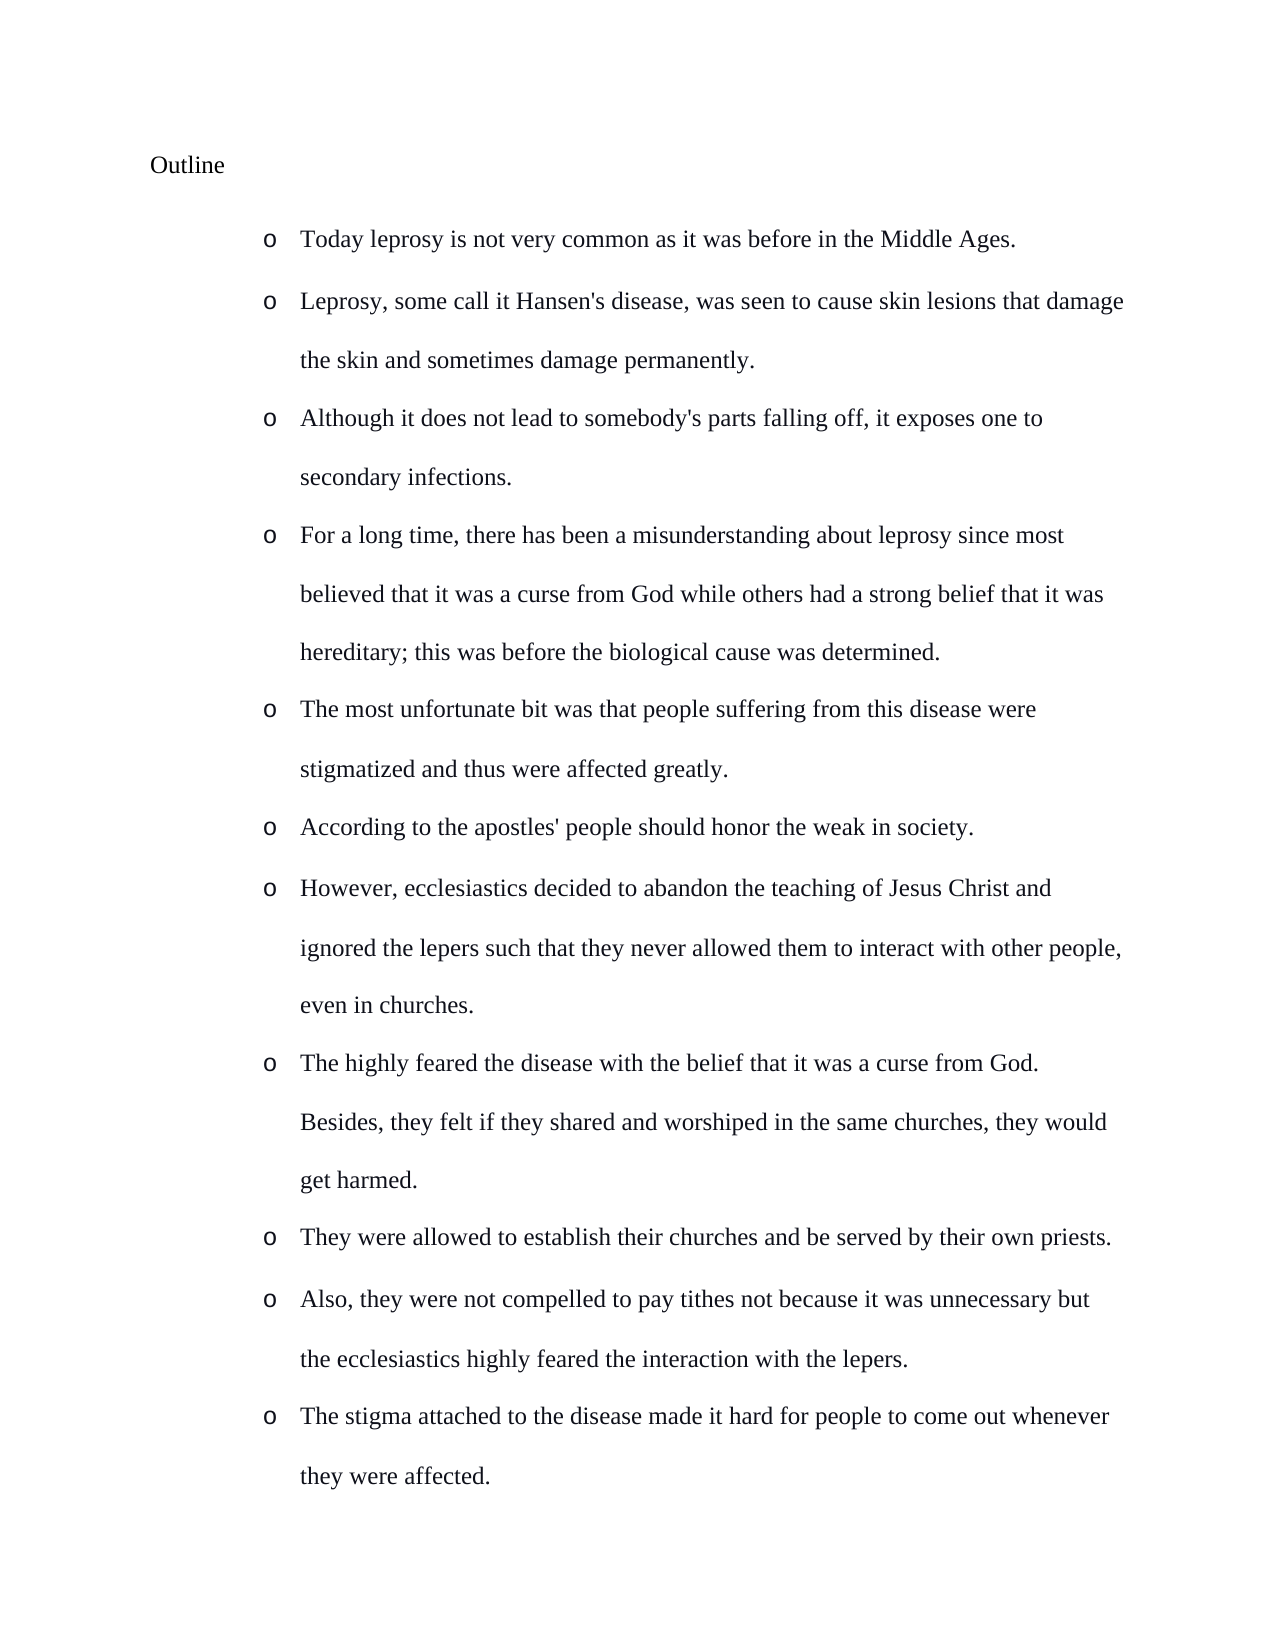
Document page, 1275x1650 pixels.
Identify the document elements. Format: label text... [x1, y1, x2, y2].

list They were allowed to establish their churches and be served by their own priests. [262, 1222, 1125, 1253]
list The most unfortunate bit was that people suffering from this disease were stigmatized and thus were affected greatly. [262, 694, 1125, 783]
list Although it does not lead to somebody's parts falling off, it exposes one to secondary infections. [262, 403, 1125, 491]
text Outline [150, 150, 1125, 179]
list The stigma attached to the disease made it hard for people to come out whenever they were affected. [262, 1401, 1125, 1489]
list However, ecclesiastics decided to abandon the teaching of Jesus Christ and ignored the lepers such that they never allowed them to interact with other people, even in churches. [262, 873, 1125, 1019]
list Today leprosy is not very common as it was before in the Middle Ages. [262, 224, 1125, 255]
list The highly feared the disease with the belief that it was a curse from God. Besides, they felt if they shared and worshiped in the same churches, they would get harmed. [262, 1048, 1125, 1194]
list Leprosy, some call it Hansen's disease, was seen to cause skin lesions that damage the skin and sometimes damage permanently. [262, 286, 1125, 374]
list According to the apostles' people should honor the weak in society. [262, 812, 1125, 842]
list Also, they were not compelled to pay tithes not because it was unnecessary but the ecclesiastics highly feared the interaction with the lepers. [262, 1284, 1125, 1372]
list For a long time, there has been a misunderstanding about leprosy since most believed that it was a curse from God while others had a strong belief that it was hereditary; this was before the biological cause was determined. [262, 520, 1125, 666]
